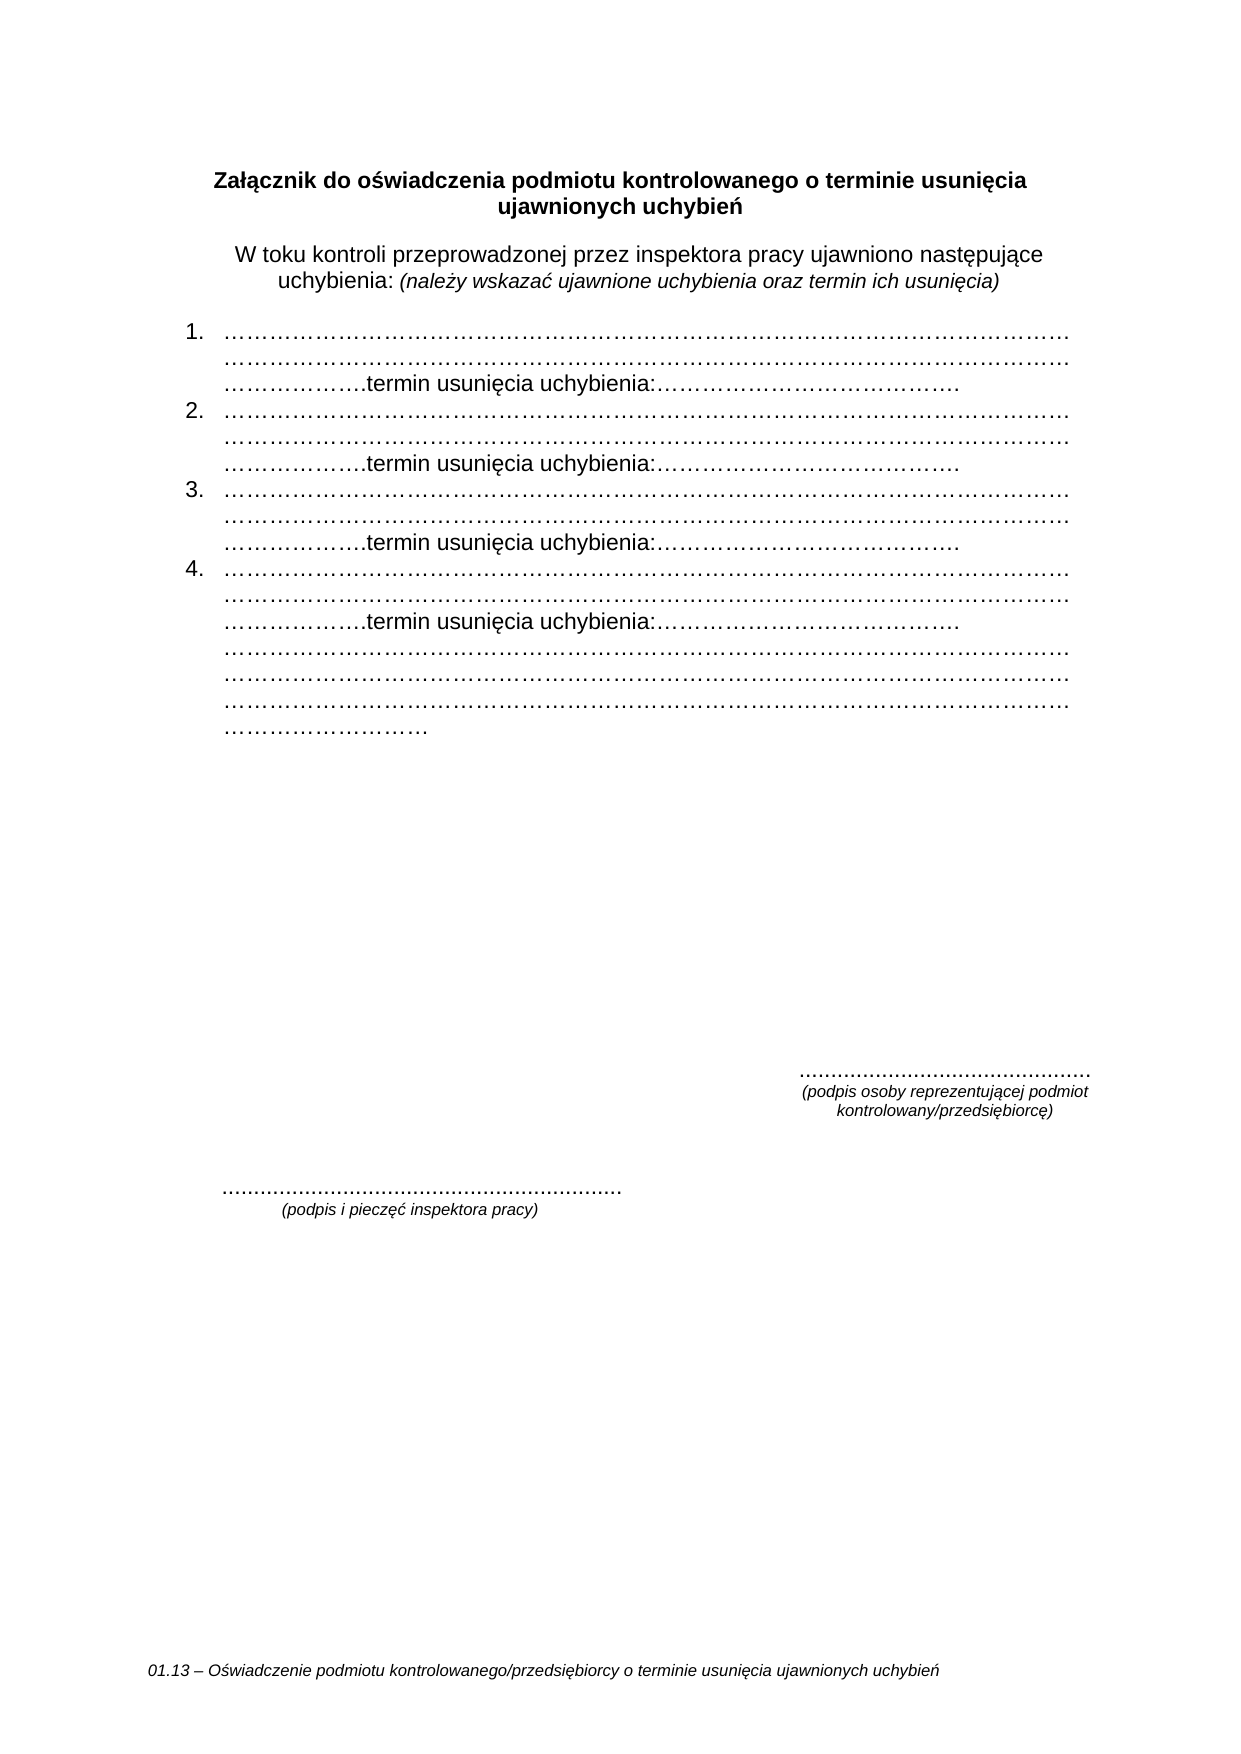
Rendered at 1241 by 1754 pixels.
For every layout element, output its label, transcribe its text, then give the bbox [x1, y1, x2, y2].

text W toku kontroli przeprowadzonej przez inspektora pracy ujawniono następujące uchybienia: (należy wskazać ujawnione uchybienia oraz termin ich usunięcia) [185, 241, 1093, 294]
list …………………………………………………………………………………………………………………………………………………………………………………………………………………….termin usunięcia uchybienia:…………………………………. [185, 397, 1093, 476]
text (podpis i pieczęć inspektora pracy) [148, 1199, 1093, 1218]
text ............................................................... [148, 1173, 1093, 1199]
list …………………………………………………………………………………………………………………………………………………………………………………………………………………….termin usunięcia uchybienia:…………………………………. [185, 476, 1093, 555]
list …………………………………………………………………………………………………………………………………………………………………………………………………………………….termin usunięcia uchybienia:…………………………………. [185, 555, 1093, 634]
text .............................................. [797, 1056, 1093, 1082]
list …………………………………………………………………………………………………………………………………………………………………………………………………………………….termin usunięcia uchybienia:…………………………………. [185, 318, 1093, 397]
list ……………………………………………………………………………………………………………………………………………………………………………………………………………………………………………………………………………………………………………………………… [223, 634, 1093, 739]
text (podpis osoby reprezentującej podmiot kontrolowany/przedsiębiorcę) [797, 1082, 1093, 1120]
text Załącznik do oświadczenia podmiotu kontrolowanego o terminie usunięcia ujawnionych uchybień [148, 167, 1093, 219]
